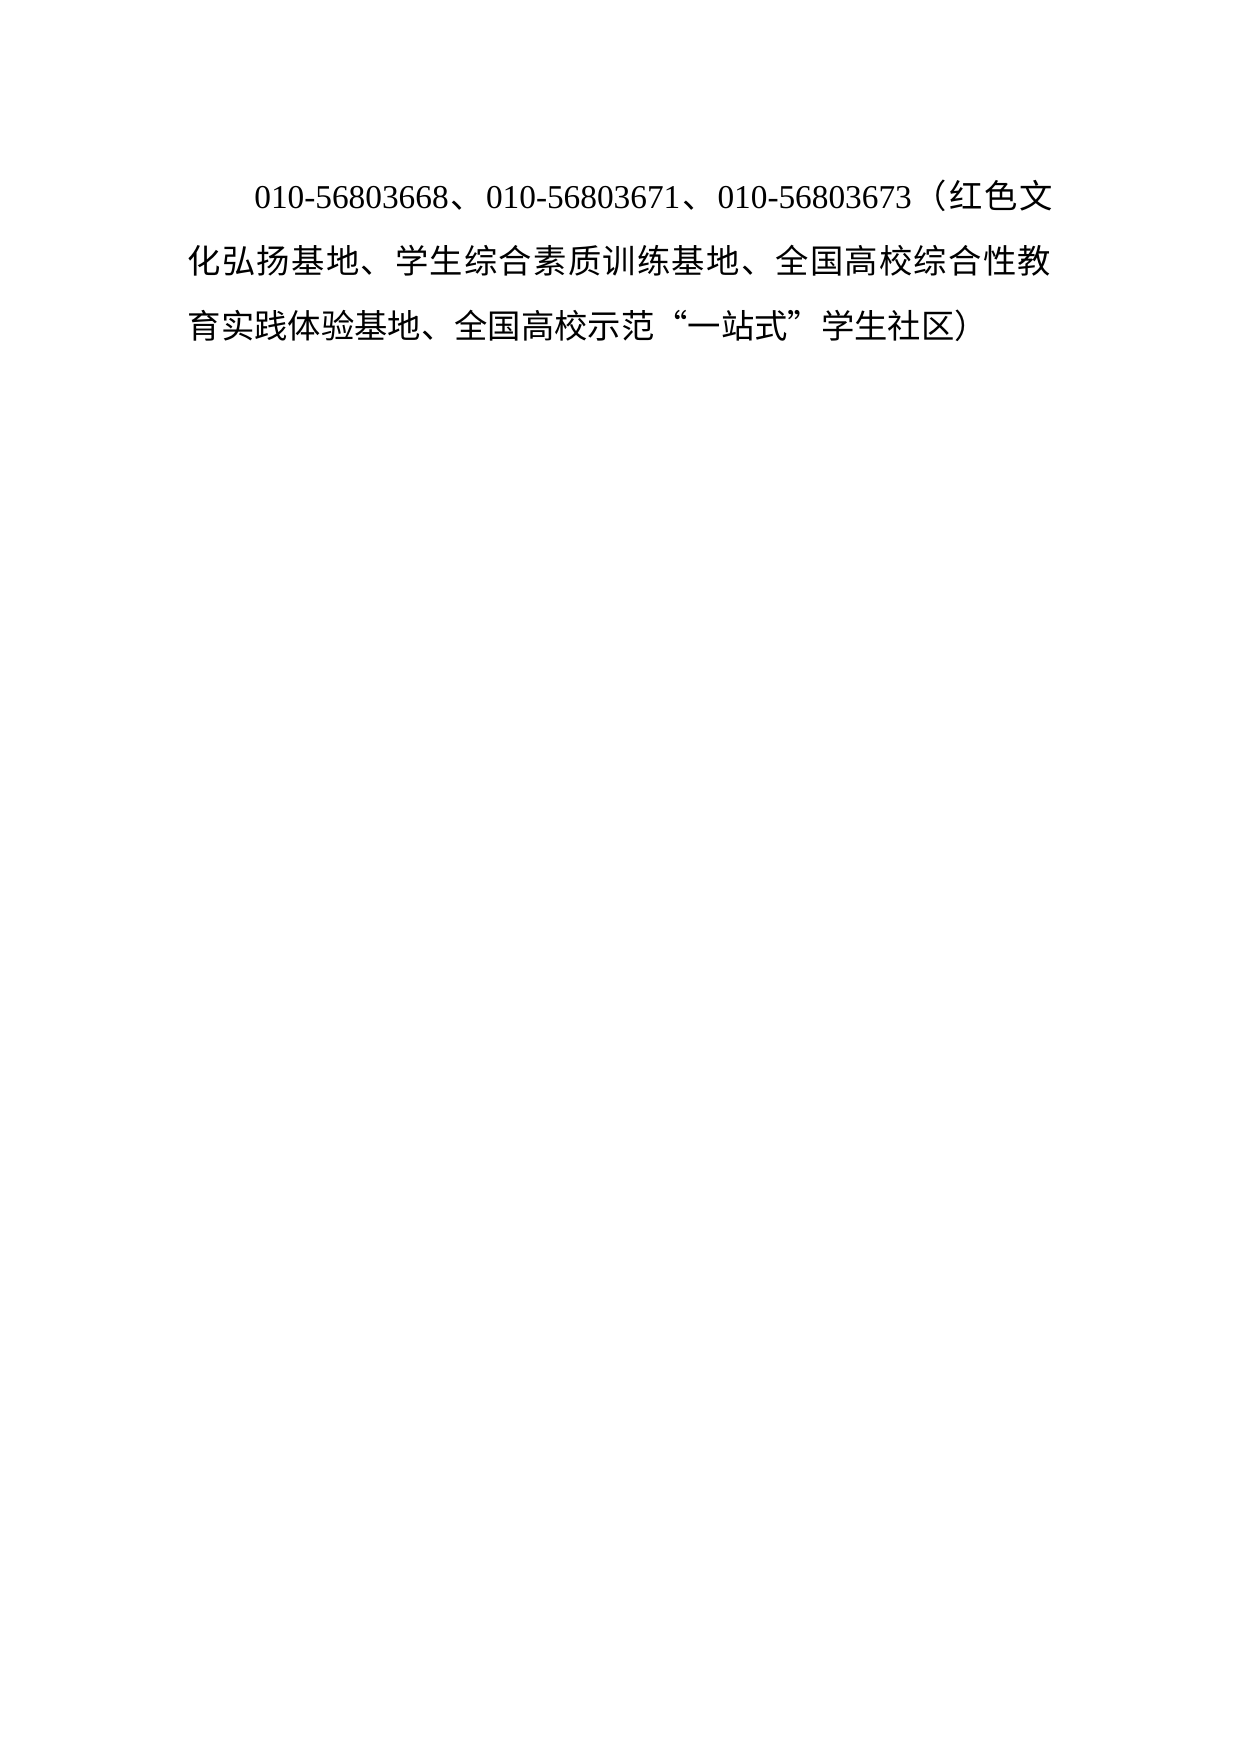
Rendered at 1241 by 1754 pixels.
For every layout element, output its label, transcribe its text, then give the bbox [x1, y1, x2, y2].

text 010-56803668、010-56803671、010-56803673（红色文化弘扬基地、学生综合素质训练基地、全国高校综合性教育实践体验基地、全国高校示范“一站式”学生社区） [187, 162, 1053, 357]
